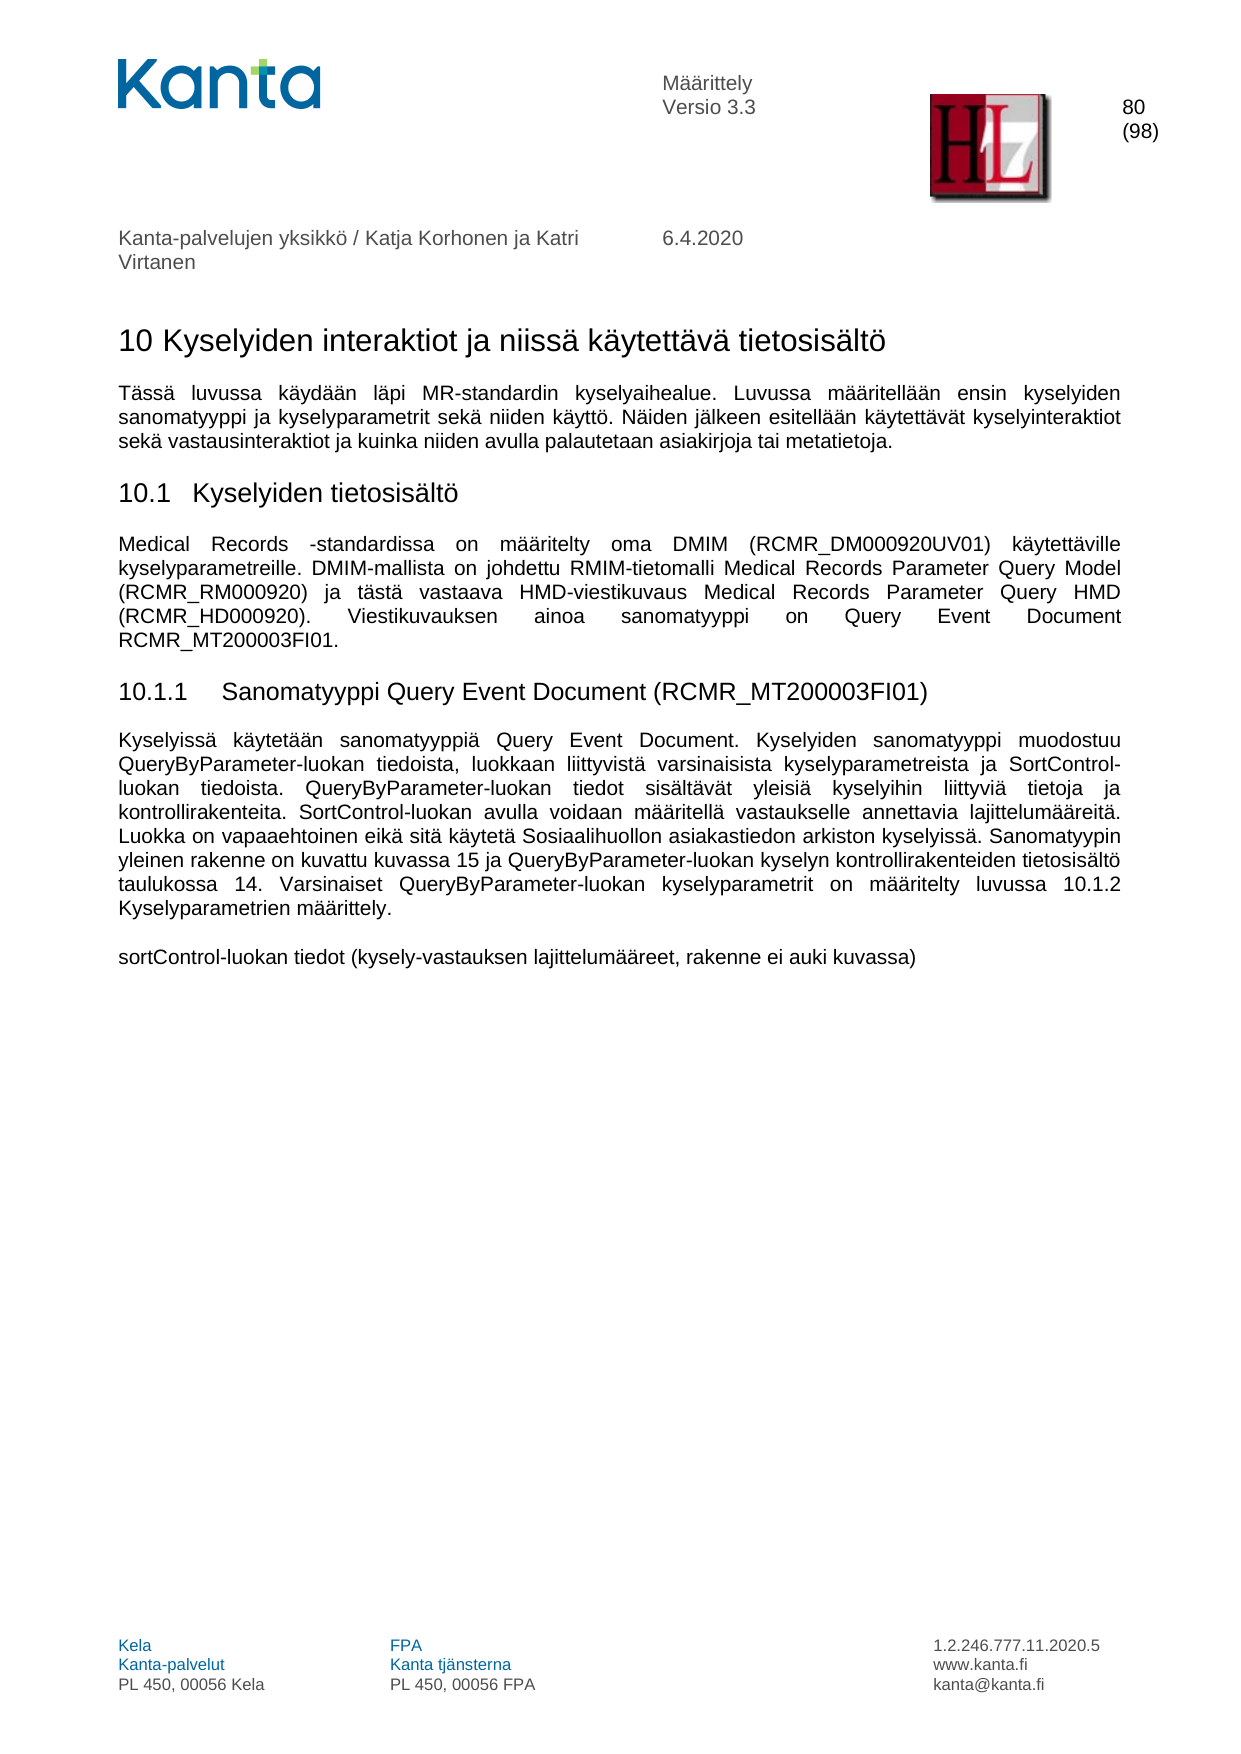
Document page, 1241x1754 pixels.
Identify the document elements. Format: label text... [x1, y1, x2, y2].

text Kyselyissä käytetään sanomatyyppiä Query Event Document. Kyselyiden sanomatyyppi muodostuu QueryByParameter-luokan tiedoista, luokkaan liittyvistä varsinaisista kyselyparametreista ja SortControl-luokan tiedoista. QueryByParameter-luokan tiedot sisältävät yleisiä kyselyihin liittyviä tietoja ja kontrollirakenteita. SortControl-luokan avulla voidaan määritellä vastaukselle annettavia lajittelumääreitä. Luokka on vapaaehtoinen eikä sitä käytetä Sosiaalihuollon asiakastiedon arkiston kyselyissä. Sanomatyypin yleinen rakenne on kuvattu kuvassa 15 ja QueryByParameter-luokan kyselyn kontrollirakenteiden tietosisältö taulukossa 14. Varsinaiset QueryByParameter-luokan kyselyparametrit on määritelty luvussa 10.1.2 Kyselyparametrien määrittely. [118, 728, 1122, 920]
text sortControl-luokan tiedot (kysely-vastauksen lajittelumääreet, rakenne ei auki kuvassa) [118, 945, 1122, 969]
picture [930, 94, 1053, 203]
text Medical Records -standardissa on määritelty oma DMIM (RCMR_DM000920UV01) käytettäville kyselyparametreille. DMIM-mallista on johdettu RMIM-tietomalli Medical Records Parameter Query Model (RCMR_RM000920) ja tästä vastaava HMD-viestikuvaus Medical Records Parameter Query HMD (RCMR_HD000920). Viestikuvauksen ainoa sanomatyyppi on Query Event Document RCMR_MT200003FI01. [118, 532, 1122, 651]
subtitle Kyselyiden interaktiot ja niissä käytettävä tietosisältö [118, 322, 1122, 358]
picture [118, 59, 321, 109]
text Tässä luvussa käydään läpi MR-standardin kyselyaihealue. Luvussa määritellään ensin kyselyiden sanomatyyppi ja kyselyparametrit sekä niiden käyttö. Näiden jälkeen esitellään käytettävät kyselyinteraktiot sekä vastausinteraktiot ja kuinka niiden avulla palautetaan asiakirjoja tai metatietoja. [118, 381, 1122, 452]
subtitle Kyselyiden tietosisältö [118, 477, 1122, 509]
subtitle Sanomatyyppi Query Event Document (RCMR_MT200003FI01) [118, 676, 1122, 705]
